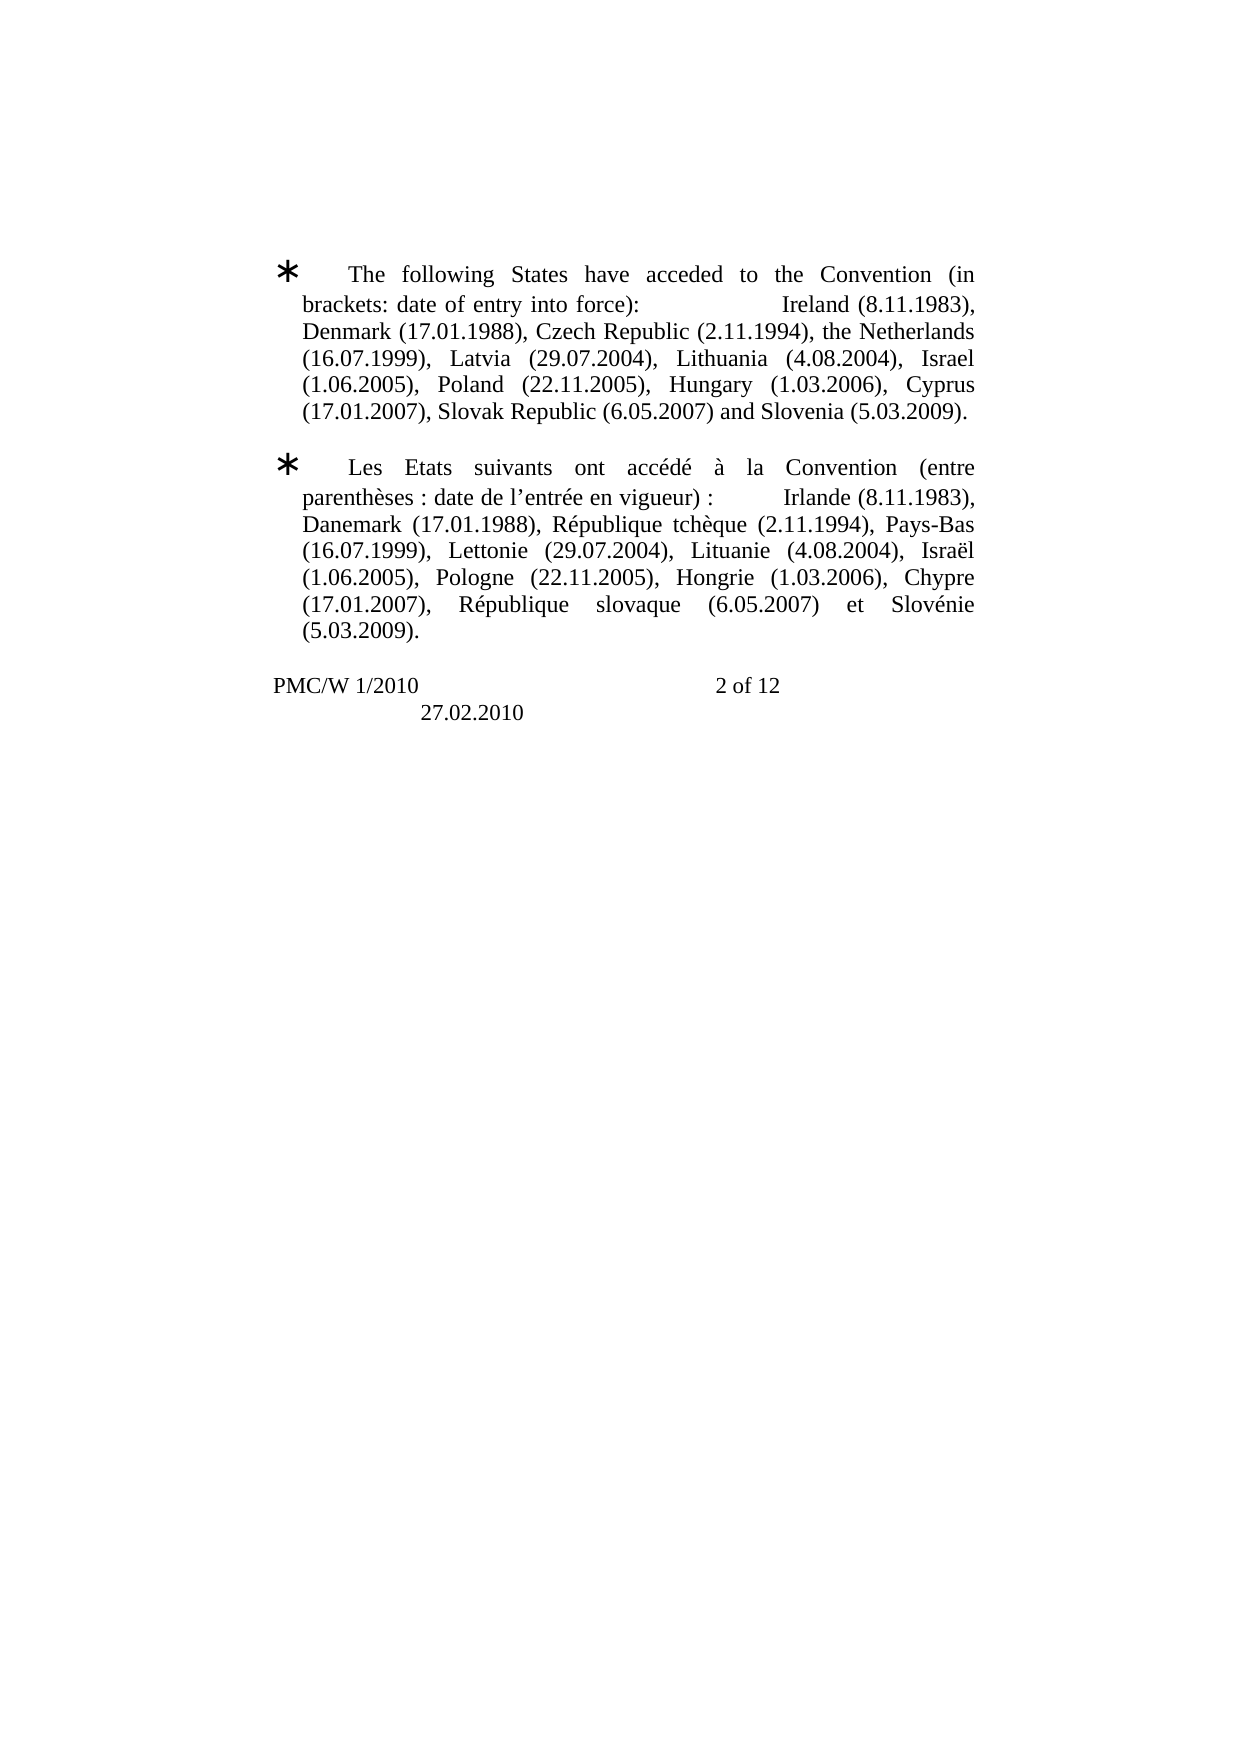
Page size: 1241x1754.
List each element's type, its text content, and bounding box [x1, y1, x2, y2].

list Les Etats suivants ont accédé à la Convention (entre parenthèses : date de l’entrée en vigueur) : Irlande (8.11.1983), Danemark (17.01.1988), République tchèque (2.11.1994), Pays-Bas (16.07.1999), Lettonie (29.07.2004), Lituanie (4.08.2004), Israël (1.06.2005), Pologne (22.11.2005), Hongrie (1.03.2006), Chypre (17.01.2007), République slovaque (6.05.2007) et Slovénie (5.03.2009). [273, 438, 976, 644]
list The following States have acceded to the Convention (in brackets: date of entry into force): Ireland (8.11.1983), Denmark (17.01.1988), Czech Republic (2.11.1994), the Netherlands (16.07.1999), Latvia (29.07.2004), Lithuania (4.08.2004), Israel (1.06.2005), Poland (22.11.2005), Hungary (1.03.2006), Cyprus (17.01.2007), Slovak Republic (6.05.2007) and Slovenia (5.03.2009). [273, 245, 976, 424]
text PMC/W 1/2010 2 of 12 27.02.2010 [273, 672, 976, 725]
